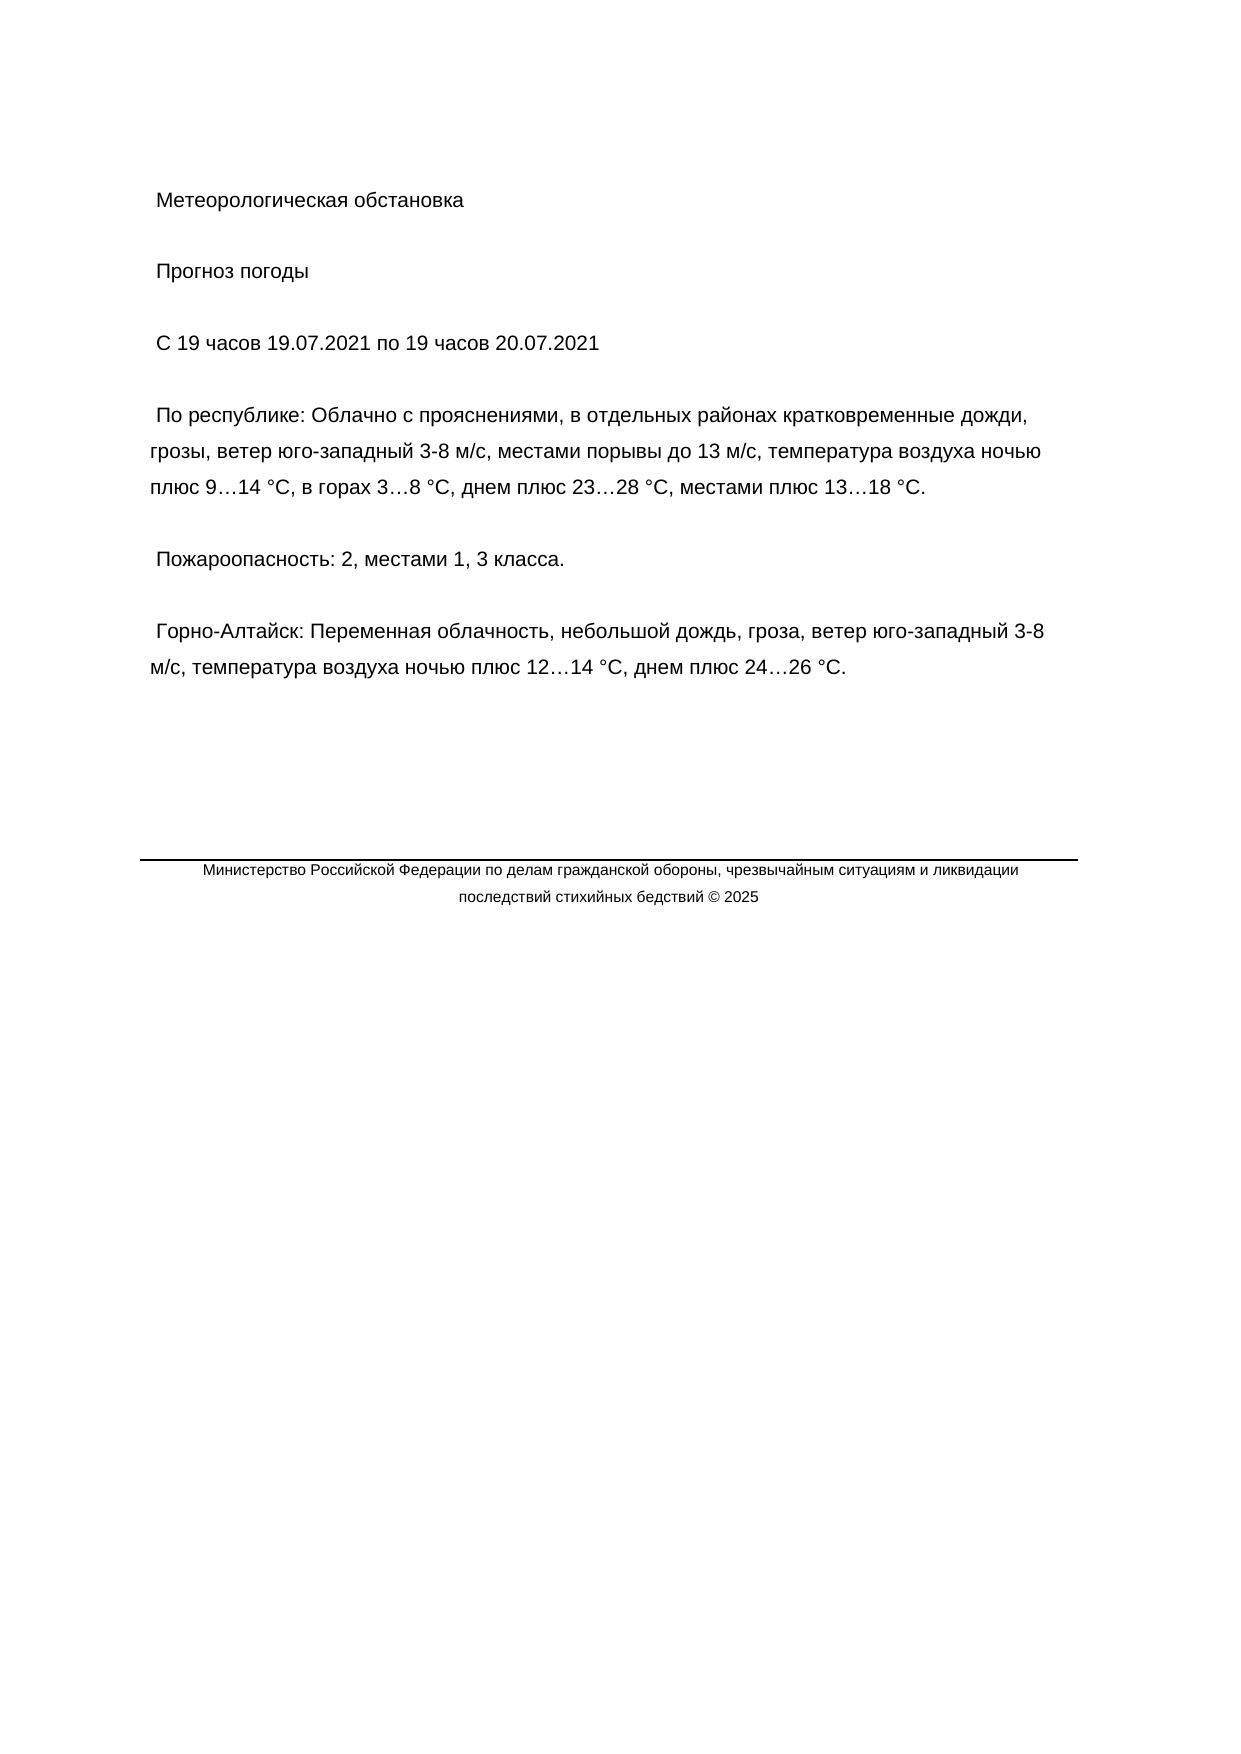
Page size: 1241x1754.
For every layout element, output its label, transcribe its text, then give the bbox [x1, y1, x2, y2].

table_cell Министерство Российской Федерации по делам гражданской обороны, чрезвычайным ситуациям и ликвидации последствий стихийных бедствий © 2025 [140, 861, 1078, 943]
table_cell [140, 150, 1078, 859]
